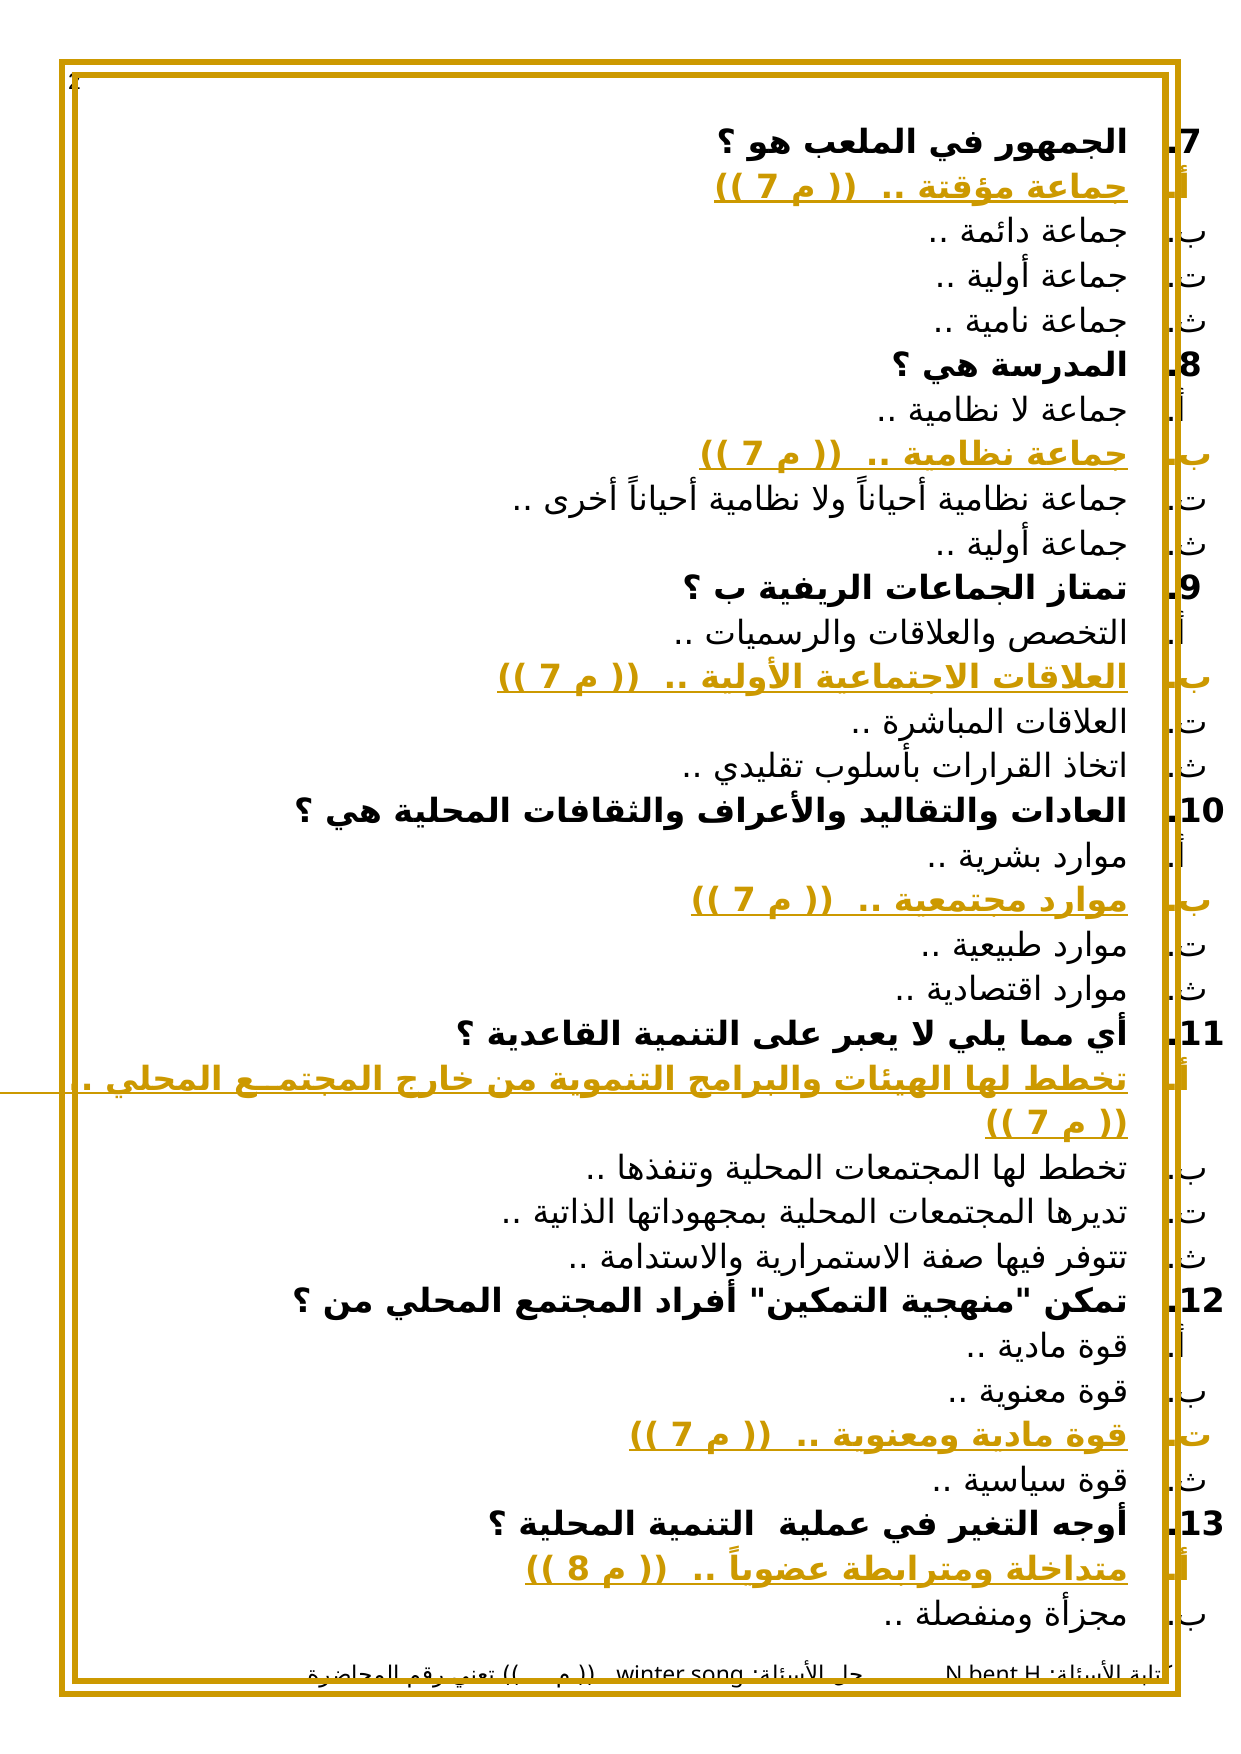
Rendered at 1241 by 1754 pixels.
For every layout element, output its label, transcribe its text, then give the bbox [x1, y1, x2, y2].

list تتوفر فيها صفة الاستمرارية والاستدامة .. [78, 1237, 1162, 1276]
list جماعة أولية .. [78, 524, 1162, 563]
list جماعة لا نظامية .. [78, 390, 1162, 429]
list تمكن "منهجية التمكين" أفراد المجتمع المحلي من ؟ [78, 1282, 1162, 1321]
list موارد بشرية .. [78, 836, 1162, 875]
list موارد مجتمعية .. (( م 7 )) [78, 881, 1162, 919]
list قوة معنوية .. [78, 1371, 1162, 1410]
list تمتاز الجماعات الريفية ب ؟ [78, 568, 1162, 607]
list موارد اقتصادية .. [78, 970, 1162, 1009]
list العلاقات الاجتماعية الأولية .. (( م 7 )) [78, 658, 1162, 697]
list العادات والتقاليد والأعراف والثقافات المحلية هي ؟ [78, 791, 1162, 830]
list جماعة مؤقتة .. (( م 7 )) [78, 167, 1162, 206]
list تخطط لها المجتمعات المحلية وتنفذها .. [78, 1148, 1162, 1187]
list متداخلة ومترابطة عضوياً .. (( م 8 )) [78, 1549, 1162, 1588]
list جماعة نامية .. [78, 301, 1162, 340]
list تخطط لها الهيئات والبرامج التنموية من خارج المجتمع المحلي .. (( م 7 )) [78, 1059, 1162, 1142]
list الجمهور في الملعب هو ؟ [78, 123, 1162, 162]
list أوجه التغير في عملية التنمية المحلية ؟ [78, 1505, 1162, 1544]
list جماعة أولية .. [78, 256, 1162, 295]
list مجزأة ومنفصلة .. [78, 1594, 1162, 1633]
list قوة سياسية .. [78, 1460, 1162, 1499]
list اتخاذ القرارات بأسلوب تقليدي .. [78, 747, 1162, 786]
list العلاقات المباشرة .. [78, 702, 1162, 741]
list المدرسة هي ؟ [78, 346, 1162, 384]
list جماعة نظامية أحياناً ولا نظامية أحياناً أخرى .. [78, 479, 1162, 518]
list أي مما يلي لا يعبر على التنمية القاعدية ؟ [78, 1014, 1162, 1053]
list قوة مادية .. [78, 1326, 1162, 1365]
list موارد طبيعية .. [78, 925, 1162, 964]
list جماعة نظامية .. (( م 7 )) [78, 435, 1162, 474]
list التخصص والعلاقات والرسميات .. [78, 613, 1162, 652]
list جماعة دائمة .. [78, 212, 1162, 251]
list قوة مادية ومعنوية .. (( م 7 )) [78, 1416, 1162, 1454]
list تديرها المجتمعات المحلية بمجهوداتها الذاتية .. [78, 1193, 1162, 1232]
